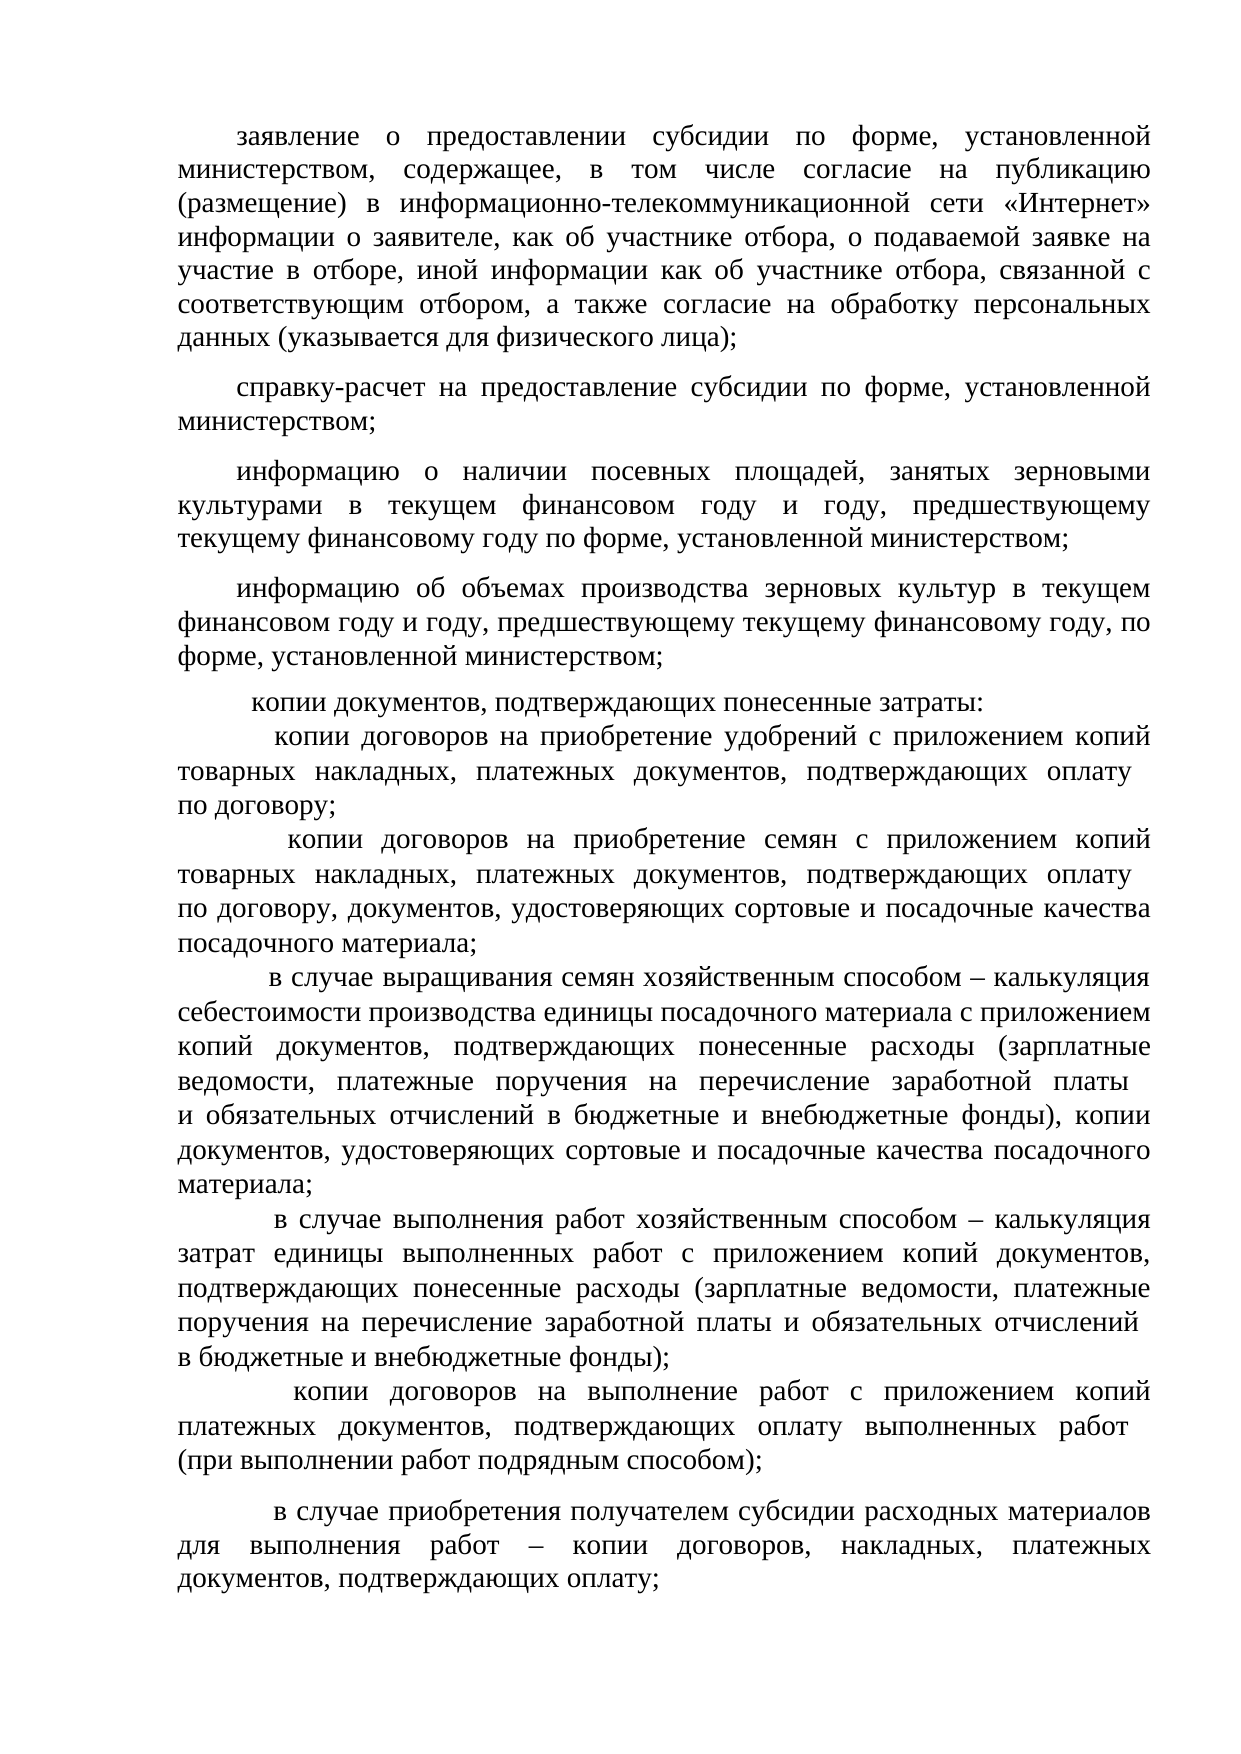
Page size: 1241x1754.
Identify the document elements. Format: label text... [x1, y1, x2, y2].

text копии договоров на приобретение семян с приложением копий товарных накладных, платежных документов, подтверждающих оплату по договору, документов, удостоверяющих сортовые и посадочные качества посадочного материала; [177, 822, 1152, 959]
text в случае выполнения работ хозяйственным способом – калькуляция затрат единицы выполненных работ с приложением копий документов, подтверждающих понесенные расходы (зарплатные ведомости, платежные поручения на перечисление заработной платы и обязательных отчислений в бюджетные и внебюджетные фонды); [177, 1201, 1152, 1372]
text заявление о предоставлении субсидии по форме, установленной министерством, содержащее, в том числе согласие на публикацию (размещение) в информационно-телекоммуникационной сети «Интернет» информации о заявителе, как об участнике отбора, о подаваемой заявке на участие в отборе, иной информации как об участнике отбора, связанной с соответствующим отбором, а также согласие на обработку персональных данных (указывается для физического лица); [177, 118, 1152, 353]
text копии договоров на выполнение работ с приложением копий платежных документов, подтверждающих оплату выполненных работ (при выполнении работ подрядным способом); [177, 1373, 1152, 1476]
text копии договоров на приобретение удобрений с приложением копий товарных накладных, платежных документов, подтверждающих оплату по договору; [177, 718, 1152, 821]
text в случае приобретения получателем субсидии расходных материалов для выполнения работ – копии договоров, накладных, платежных документов, подтверждающих оплату; [177, 1493, 1152, 1594]
text справку-расчет на предоставление субсидии по форме, установленной министерством; [177, 369, 1152, 437]
text в случае выращивания семян хозяйственным способом – калькуляция себестоимости производства единицы посадочного материала с приложением копий документов, подтверждающих понесенные расходы (зарплатные ведомости, платежные поручения на перечисление заработной платы и обязательных отчислений в бюджетные и внебюджетные фонды), копии документов, удостоверяющих сортовые и посадочные качества посадочного материала; [177, 959, 1152, 1200]
text копии документов, подтверждающих понесенные затраты: [177, 684, 1152, 717]
text информацию о наличии посевных площадей, занятых зерновыми культурами в текущем финансовом году и году, предшествующему текущему финансовому году по форме, установленной министерством; [177, 453, 1152, 554]
text информацию об объемах производства зерновых культур в текущем финансовом году и году, предшествующему текущему финансовому году, по форме, установленной министерством; [177, 571, 1152, 671]
